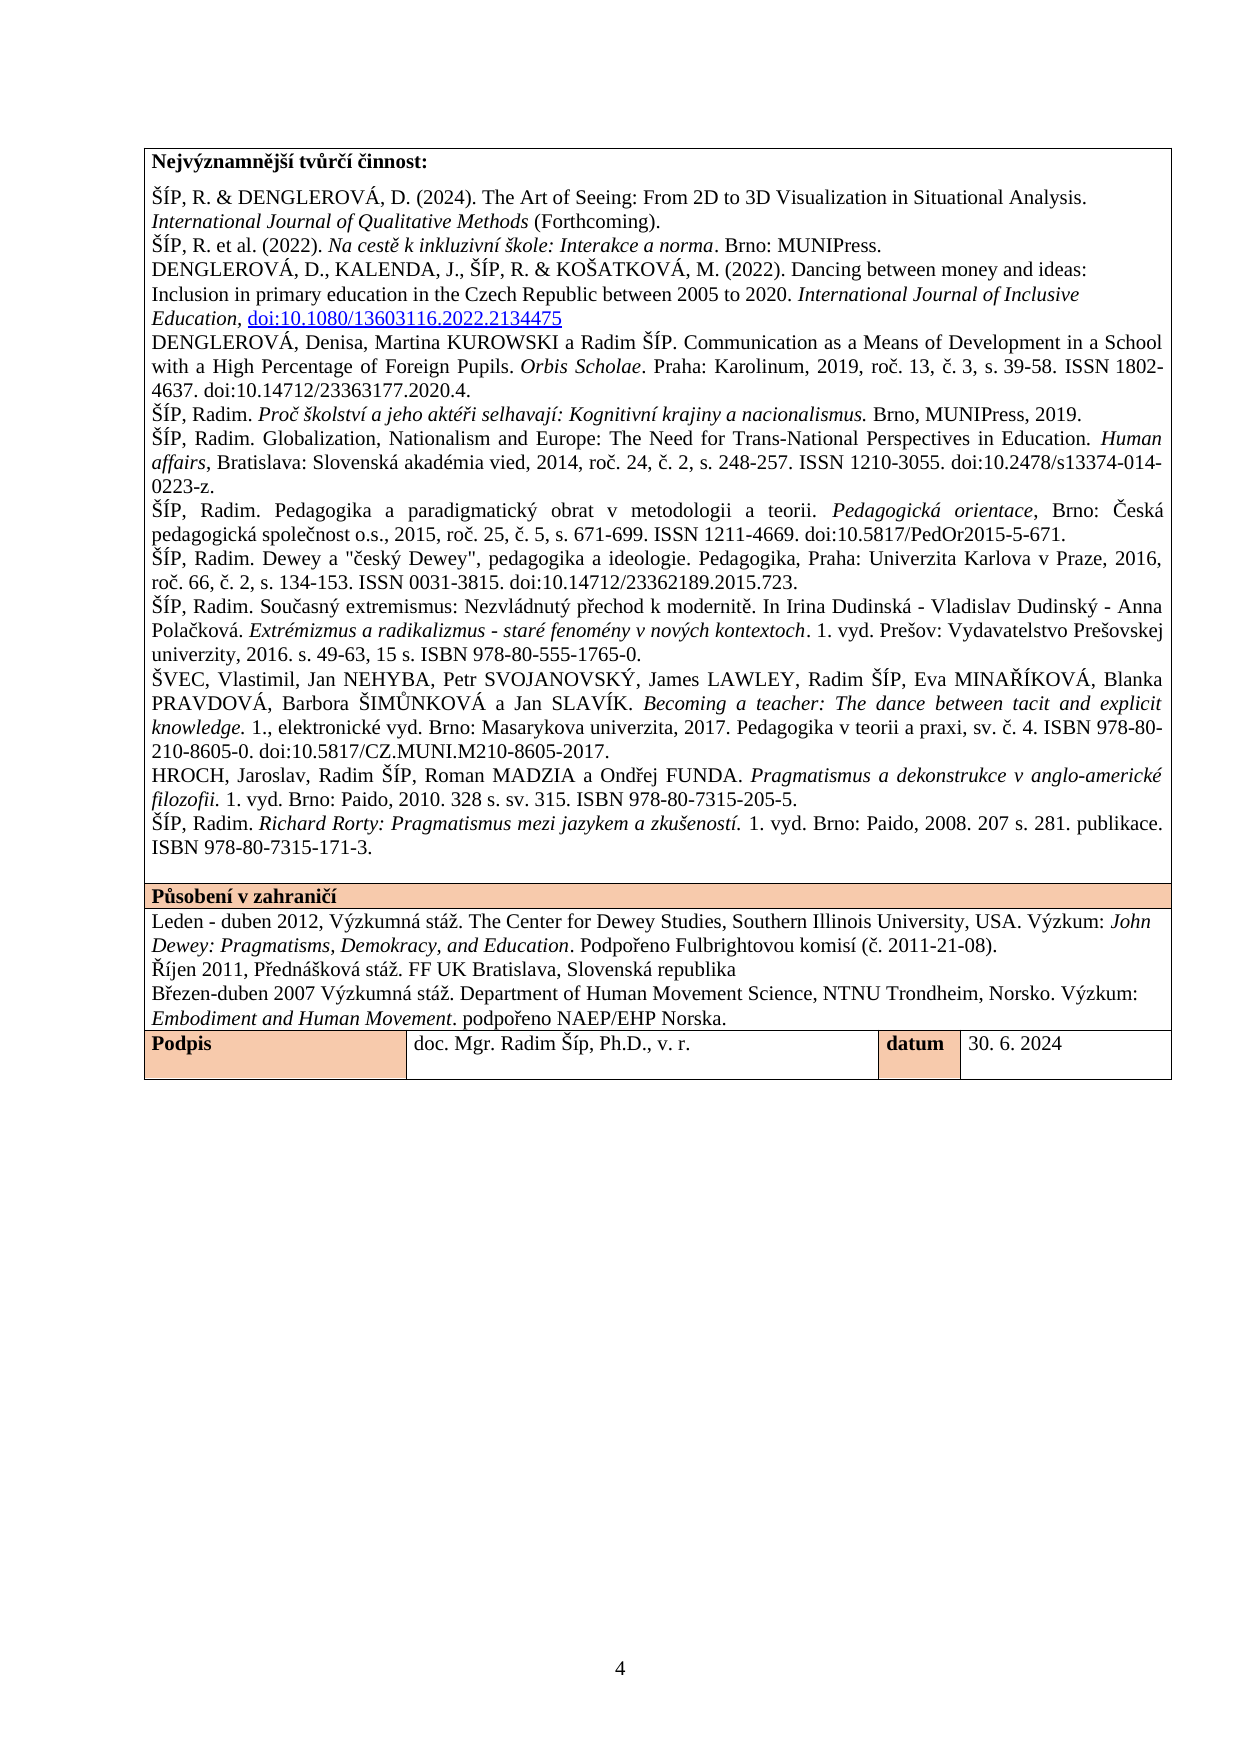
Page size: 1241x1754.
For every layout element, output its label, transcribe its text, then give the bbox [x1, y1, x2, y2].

table_cell datum [879, 1031, 960, 1078]
table_cell 30. 6. 2024 [961, 1031, 1171, 1078]
table_cell Působení v zahraničí [145, 884, 1171, 908]
table_cell doc. Mgr. Radim Šíp, Ph.D., v. r. [407, 1031, 878, 1078]
table_cell Nejvýznamnější tvůrčí činnost: ŠÍP, R. & DENGLEROVÁ, D. (2024). The Art of Seeing: From 2D to 3D Visualization in Situational Analysis. International Journal of Qualitative Methods (Forthcoming). ŠÍP, R. et al. (2022). Na cestě k inkluzivní škole: Interakce a norma. Brno: MUNIPress. DENGLEROVÁ, D., KALENDA, J., ŠÍP, R. & KOŠATKOVÁ, M. (2022). Dancing between money and ideas: Inclusion in primary education in the Czech Republic between 2005 to 2020. International Journal of Inclusive Education, doi:10.1080/13603116.2022.2134475 DENGLEROVÁ, Denisa, Martina KUROWSKI a Radim ŠÍP. Communication as a Means of Development in a School with a High Percentage of Foreign Pupils. Orbis Scholae. Praha: Karolinum, 2019, roč. 13, č. 3, s. 39-58. ISSN 1802-4637. doi:10.14712/23363177.2020.4. ŠÍP, Radim. Proč školství a jeho aktéři selhavají: Kognitivní krajiny a nacionalismus. Brno, MUNIPress, 2019. ŠÍP, Radim. Globalization, Nationalism and Europe: The Need for Trans-National Perspectives in Education. Human affairs, Bratislava: Slovenská akadémia vied, 2014, roč. 24, č. 2, s. 248-257. ISSN 1210-3055. doi:10.2478/s13374-014-0223-z. ŠÍP, Radim. Pedagogika a paradigmatický obrat v metodologii a teorii. Pedagogická orientace, Brno: Česká pedagogická společnost o.s., 2015, roč. 25, č. 5, s. 671-699. ISSN 1211-4669. doi:10.5817/PedOr2015-5-671. ŠÍP, Radim. Dewey a "český Dewey", pedagogika a ideologie. Pedagogika, Praha: Univerzita Karlova v Praze, 2016, roč. 66, č. 2, s. 134-153. ISSN 0031-3815. doi:10.14712/23362189.2015.723. ŠÍP, Radim. Současný extremismus: Nezvládnutý přechod k modernitě. In Irina Dudinská - Vladislav Dudinský - Anna Polačková. Extrémizmus a radikalizmus - staré fenomény v nových kontextoch. 1. vyd. Prešov: Vydavatelstvo Prešovskej univerzity, 2016. s. 49-63, 15 s. ISBN 978-80-555-1765-0. ŠVEC, Vlastimil, Jan NEHYBA, Petr SVOJANOVSKÝ, James LAWLEY, Radim ŠÍP, Eva MINAŘÍKOVÁ, Blanka PRAVDOVÁ, Barbora ŠIMŮNKOVÁ a Jan SLAVÍK. Becoming a teacher: The dance between tacit and explicit knowledge. 1., elektronické vyd. Brno: Masarykova univerzita, 2017. Pedagogika v teorii a praxi, sv. č. 4. ISBN 978-80-210-8605-0. doi:10.5817/CZ.MUNI.M210-8605-2017. HROCH, Jaroslav, Radim ŠÍP, Roman MADZIA a Ondřej FUNDA. Pragmatismus a dekonstrukce v anglo-americké filozofii. 1. vyd. Brno: Paido, 2010. 328 s. sv. 315. ISBN 978-80-7315-205-5. ŠÍP, Radim. Richard Rorty: Pragmatismus mezi jazykem a zkušeností. 1. vyd. Brno: Paido, 2008. 207 s. 281. publikace. ISBN 978-80-7315-171-3. [145, 149, 1171, 883]
table_cell Leden - duben 2012, Výzkumná stáž. The Center for Dewey Studies, Southern Illinois University, USA. Výzkum: John Dewey: Pragmatisms, Demokracy, and Education. Podpořeno Fulbrightovou komisí (č. 2011-21-08). Říjen 2011, Přednášková stáž. FF UK Bratislava, Slovenská republika Březen-duben 2007 Výzkumná stáž. Department of Human Movement Science, NTNU Trondheim, Norsko. Výzkum: Embodiment and Human Movement. podpořeno NAEP/EHP Norska. [145, 909, 1171, 1029]
table_cell Podpis [145, 1031, 406, 1078]
